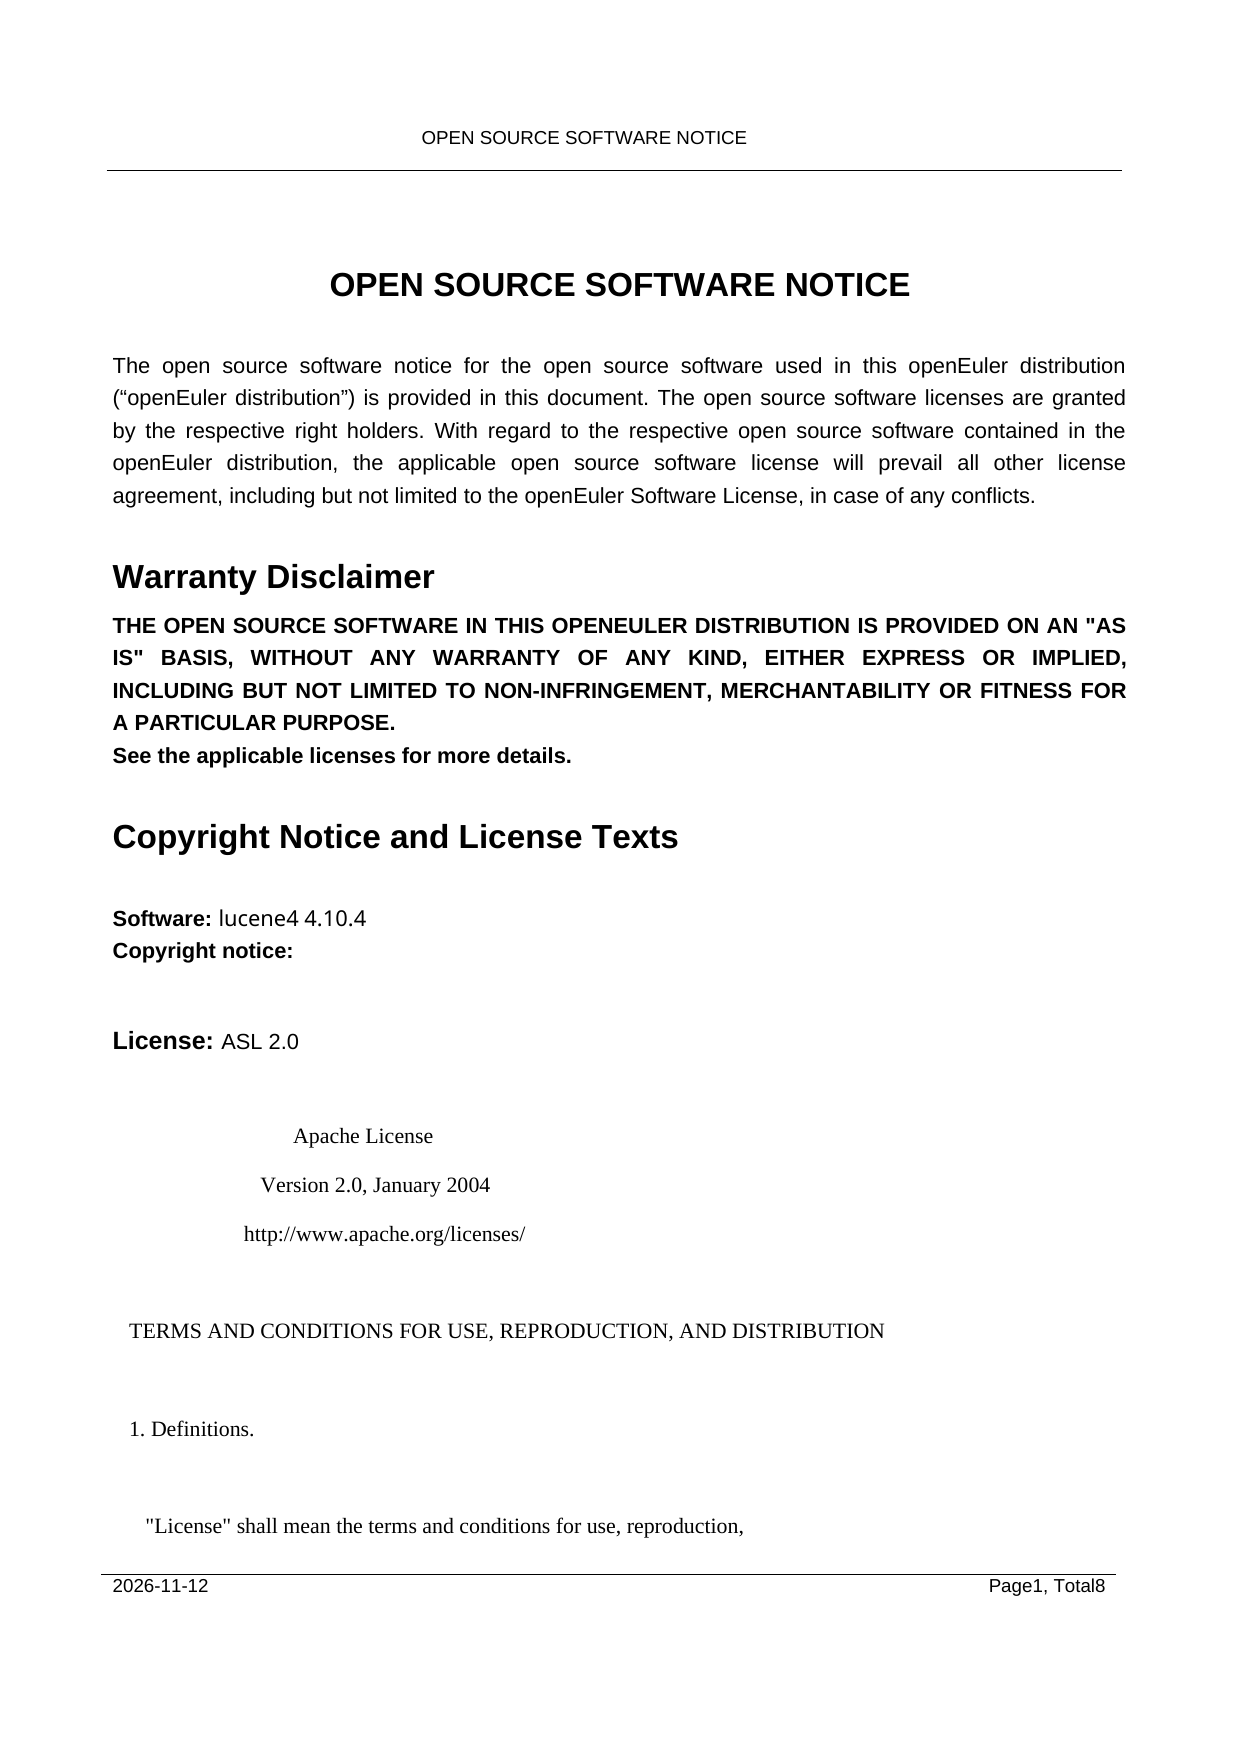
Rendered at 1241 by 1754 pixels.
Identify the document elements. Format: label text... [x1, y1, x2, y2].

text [112, 1071, 1128, 1542]
text Warranty Disclaimer [112, 544, 1128, 609]
text The open source software notice for the open source software used in this openEuler distribution (“openEuler distribution”) is provided in this document. The open source software licenses are granted by the respective right holders. With regard to the respective open source software contained in the openEuler distribution, the applicable open source software license will prevail all other license agreement, including but not limited to the openEuler Software License, in case of any conflicts. [112, 349, 1128, 511]
text Copyright Notice and License Texts [112, 804, 1128, 869]
text License: ASL 2.0 [112, 1024, 1128, 1057]
text OPEN SOURCE SOFTWARE NOTICE [112, 251, 1128, 316]
text Copyright notice: [112, 934, 1128, 966]
text THE OPEN SOURCE SOFTWARE IN THIS OPENEULER DISTRIBUTION IS PROVIDED ON AN "AS IS" BASIS, WITHOUT ANY WARRANTY OF ANY KIND, EITHER EXPRESS OR IMPLIED, INCLUDING BUT NOT LIMITED TO NON-INFRINGEMENT, MERCHANTABILITY OR FITNESS FOR A PARTICULAR PURPOSE. See the applicable licenses for more details. [112, 609, 1128, 771]
text Software: lucene4 4.10.4 [112, 901, 1128, 934]
